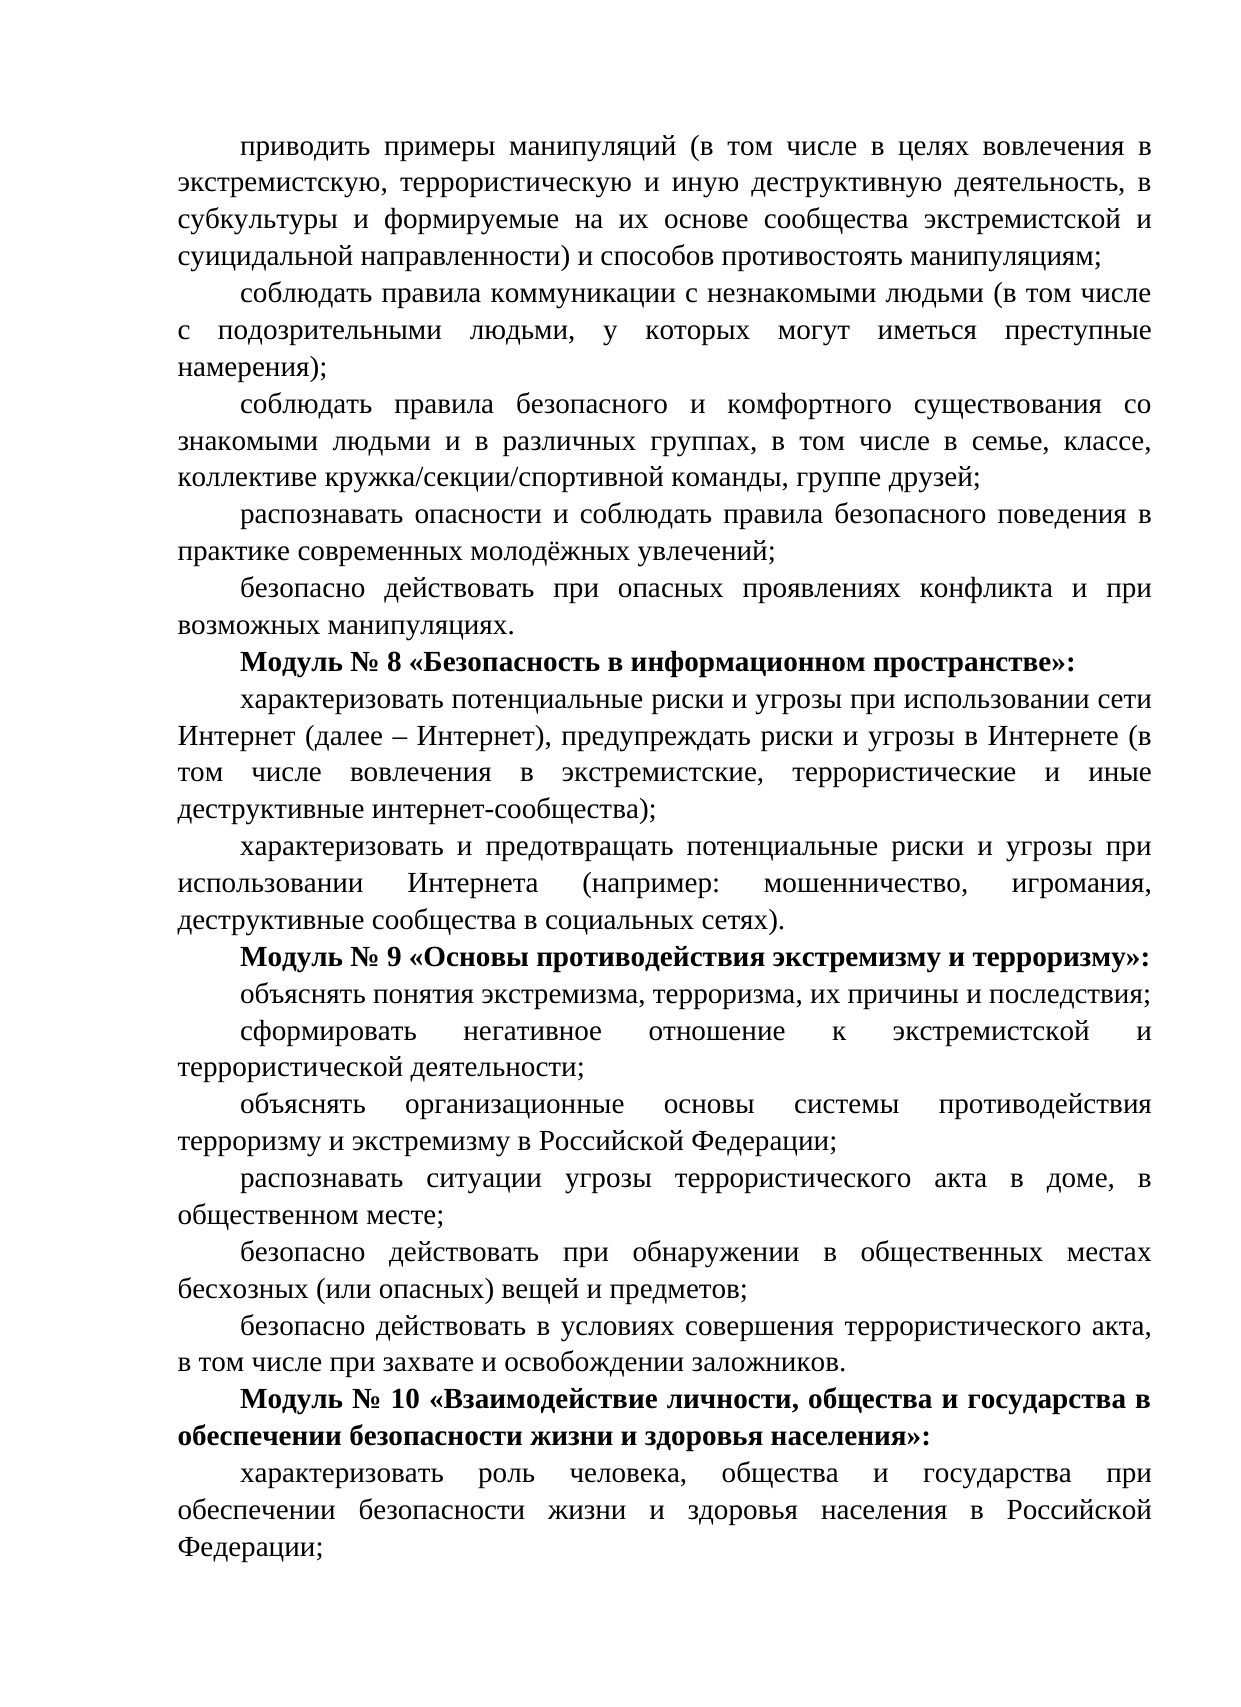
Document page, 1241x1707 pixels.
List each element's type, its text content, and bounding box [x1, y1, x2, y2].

text характеризовать и предотвращать потенциальные риски и угрозы при использовании Интернета (например: мошенни­чество, игромания, деструктивные сообщества в социальных сетях). [177, 828, 1152, 936]
text соблюдать правила коммуникации с незнакомыми людьми (в том числе с подозрительными людьми, у которых могут иметься преступные намерения); [177, 275, 1152, 382]
text безопасно действовать при обнаружении в общественных местах бесхозных (или опасных) вещей и предметов; [177, 1234, 1152, 1304]
text безопасно действовать в условиях совершения террористического акта, в том числе при захвате и освобождении заложников. [177, 1308, 1152, 1378]
text объяснять организационные основы системы противодействия терроризму и экстремизму в Российской Федерации; [177, 1086, 1152, 1157]
text сформировать негативное отношение к экстремистской и террористической деятельности; [177, 1013, 1152, 1083]
text характеризовать потенциальные риски и угрозы при использовании сети Интернет (далее – Интернет), предупреждать риски и угрозы в Интернете (в том числе вовлечения в экстремистские, террористические и иные деструктивные интернет-сообщества); [177, 681, 1152, 825]
text объяснять понятия экстремизма, терроризма, их причины и последствия; [177, 976, 1152, 1009]
text характеризовать роль человека, общества и государства при обеспечении безопасности жизни и здоровья населения в Российской Федерации; [177, 1455, 1152, 1562]
text приводить примеры манипуляций (в том числе в целях вовлечения в экстремистскую, террористическую и иную деструктивную деятельность, в субкультуры и формируемые на их основе сообщества экстремистской и суицидальной направленности) и способов противостоять манипуляциям; [177, 128, 1152, 272]
text Модуль № 9 «Основы противодействия экстремизму и терроризму»: [177, 939, 1152, 972]
text распознавать опасности и соблюдать правила безопасного поведения в практике современных молодёжных увлечений; [177, 496, 1152, 567]
text безопасно действовать при опасных проявлениях конфликта и при возможных манипуляциях. [177, 570, 1152, 641]
text Модуль № 10 «Взаимодействие личности, общества и государства в обеспечении безопасности жизни и здоровья населения»: [177, 1381, 1152, 1452]
text распознавать ситуации угрозы террористического акта в доме, в общественном месте; [177, 1160, 1152, 1231]
text соблюдать правила безопасного и комфортного существования со знакомыми людьми и в различных группах, в том числе в семье, классе, коллективе кружка/секции/спортивной команды, группе друзей; [177, 386, 1152, 493]
text Модуль № 8 «Безопасность в информационном пространстве»: [177, 644, 1152, 677]
